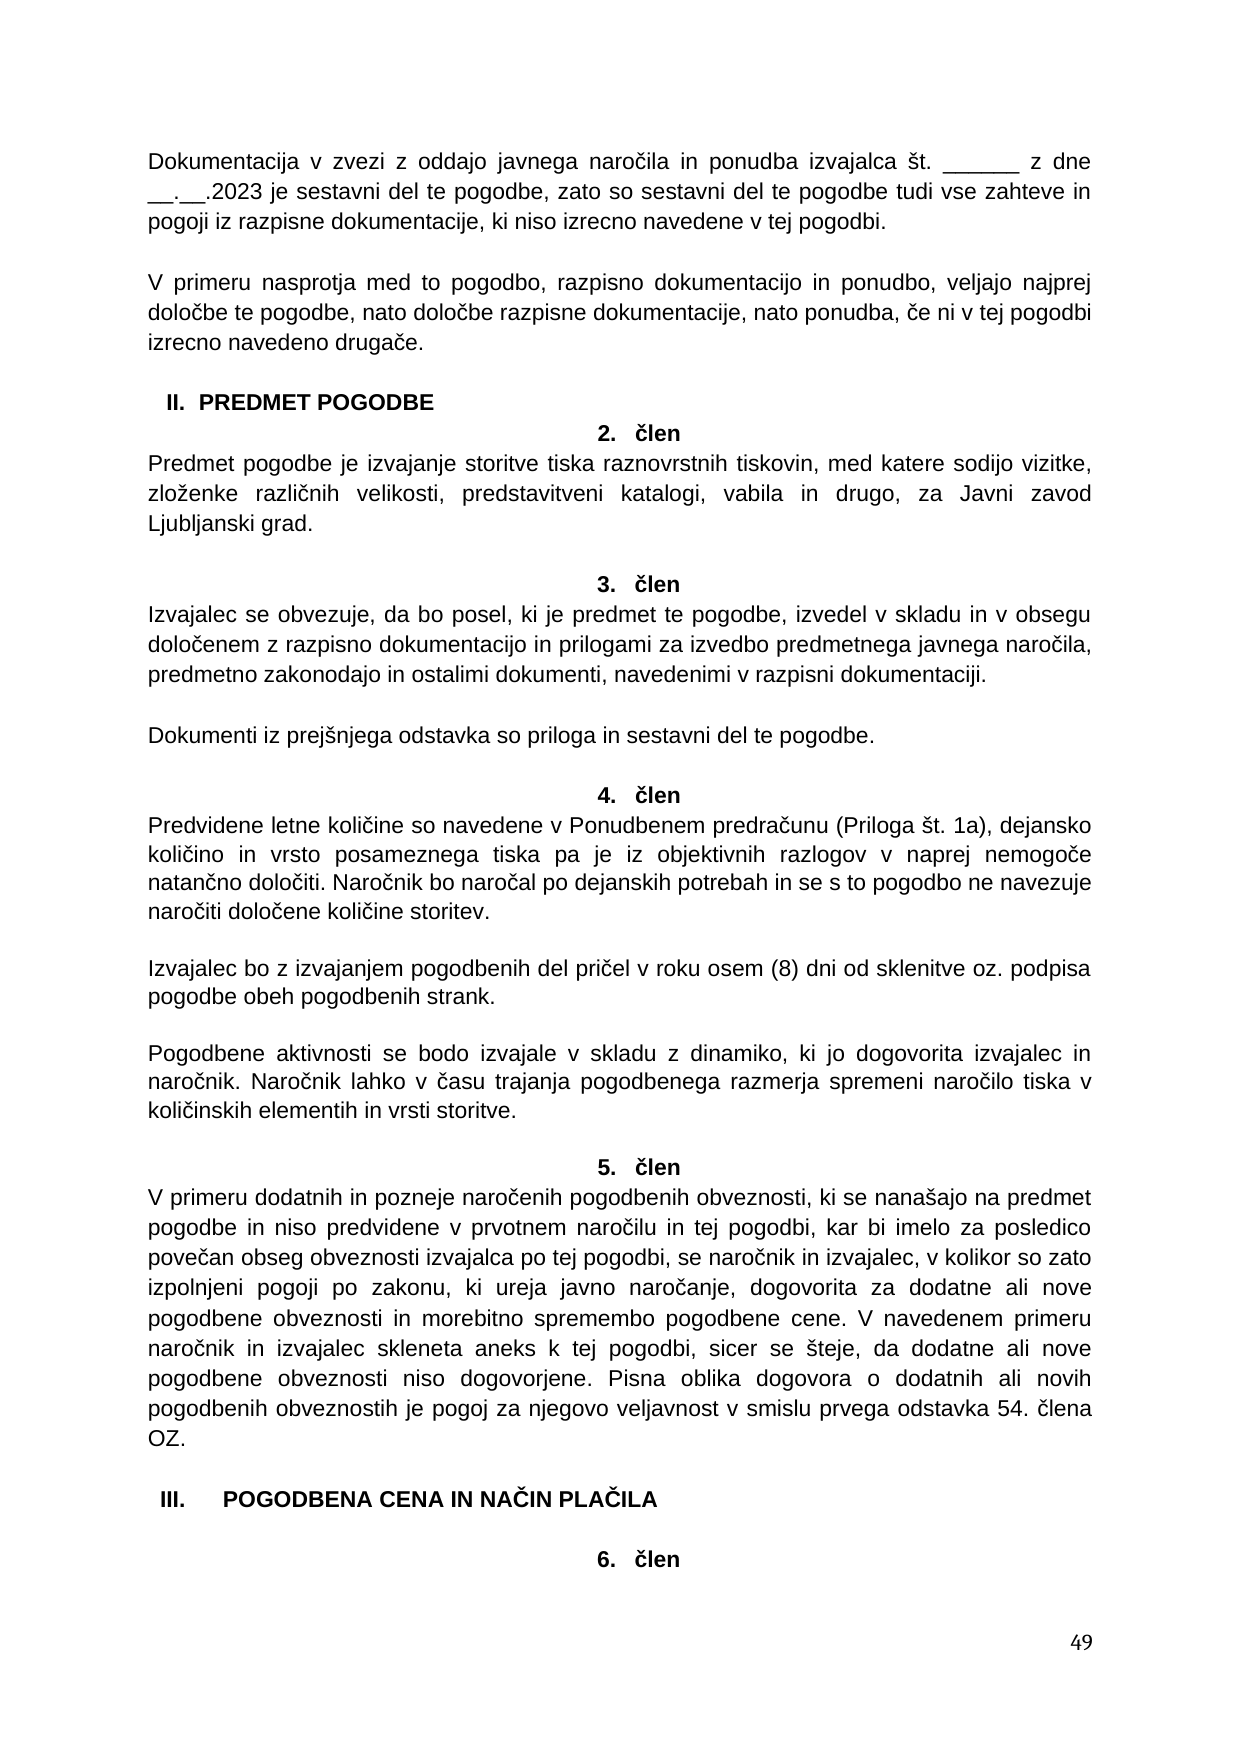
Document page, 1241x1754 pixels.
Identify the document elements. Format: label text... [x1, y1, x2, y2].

list člen [185, 419, 1092, 446]
text V primeru dodatnih in pozneje naročenih pogodbenih obveznosti, ki se nanašajo na predmet pogodbe in niso predvidene v prvotnem naročilu in tej pogodbi, kar bi imelo za posledico povečan obseg obveznosti izvajalca po tej pogodbi, se naročnik in izvajalec, v kolikor so zato izpolnjeni pogoji po zakonu, ki ureja javno naročanje, dogovorita za dodatne ali nove pogodbene obveznosti in morebitno spremembo pogodbene cene. V navedenem primeru naročnik in izvajalec skleneta aneks k tej pogodbi, sicer se šteje, da dodatne ali nove pogodbene obveznosti niso dogovorjene. Pisna oblika dogovora o dodatnih ali novih pogodbenih obveznostih je pogoj za njegovo veljavnost v smislu prvega odstavka 54. člena OZ. [148, 1184, 1092, 1452]
text Predvidene letne količine so navedene v Ponudbenem predračunu (Priloga št. 1a), dejansko količino in vrsto posameznega tiska pa je iz objektivnih razlogov v naprej nemogoče natančno določiti. Naročnik bo naročal po dejanskih potrebah in se s to pogodbo ne navezuje naročiti določene količine storitev. [148, 812, 1092, 924]
text Izvajalec se obvezuje, da bo posel, ki je predmet te pogodbe, izvedel v skladu in v obsegu določenem z razpisno dokumentacijo in prilogami za izvedbo predmetnega javnega naročila, predmetno zakonodajo in ostalimi dokumenti, navedenimi v razpisni dokumentaciji. [148, 601, 1092, 688]
list POGODBENA CENA IN NAČIN PLAČILA [185, 1486, 1143, 1512]
text Izvajalec bo z izvajanjem pogodbenih del pričel v roku osem (8) dni od sklenitve oz. podpisa pogodbe obeh pogodbenih strank. [148, 954, 1092, 1009]
list člen [185, 1153, 1092, 1180]
list člen [185, 782, 1092, 808]
text V primeru nasprotja med to pogodbo, razpisno dokumentacijo in ponudbo, veljajo najprej določbe te pogodbe, nato določbe razpisne dokumentacije, nato ponudba, če ni v tej pogodbi izrecno navedeno drugače. [148, 268, 1092, 355]
text Pogodbene aktivnosti se bodo izvajale v skladu z dinamiko, ki jo dogovorita izvajalec in naročnik. Naročnik lahko v času trajanja pogodbenega razmerja spremeni naročilo tiska v količinskih elementih in vrsti storitve. [148, 1040, 1092, 1123]
list člen [185, 571, 1092, 597]
list PREDMET POGODBE [185, 389, 1092, 416]
list člen [185, 1546, 1092, 1573]
text Dokumentacija v zvezi z oddajo javnega naročila in ponudba izvajalca št. ______ z dne __.__.2023 je sestavni del te pogodbe, zato so sestavni del te pogodbe tudi vse zahteve in pogoji iz razpisne dokumentacije, ki niso izrecno navedene v tej pogodbi. [148, 148, 1092, 234]
text Predmet pogodbe je izvajanje storitve tiska raznovrstnih tiskovin, med katere sodijo vizitke, zloženke različnih velikosti, predstavitveni katalogi, vabila in drugo, za Javni zavod Ljubljanski grad. [148, 450, 1092, 537]
text Dokumenti iz prejšnjega odstavka so priloga in sestavni del te pogodbe. [148, 722, 1092, 748]
